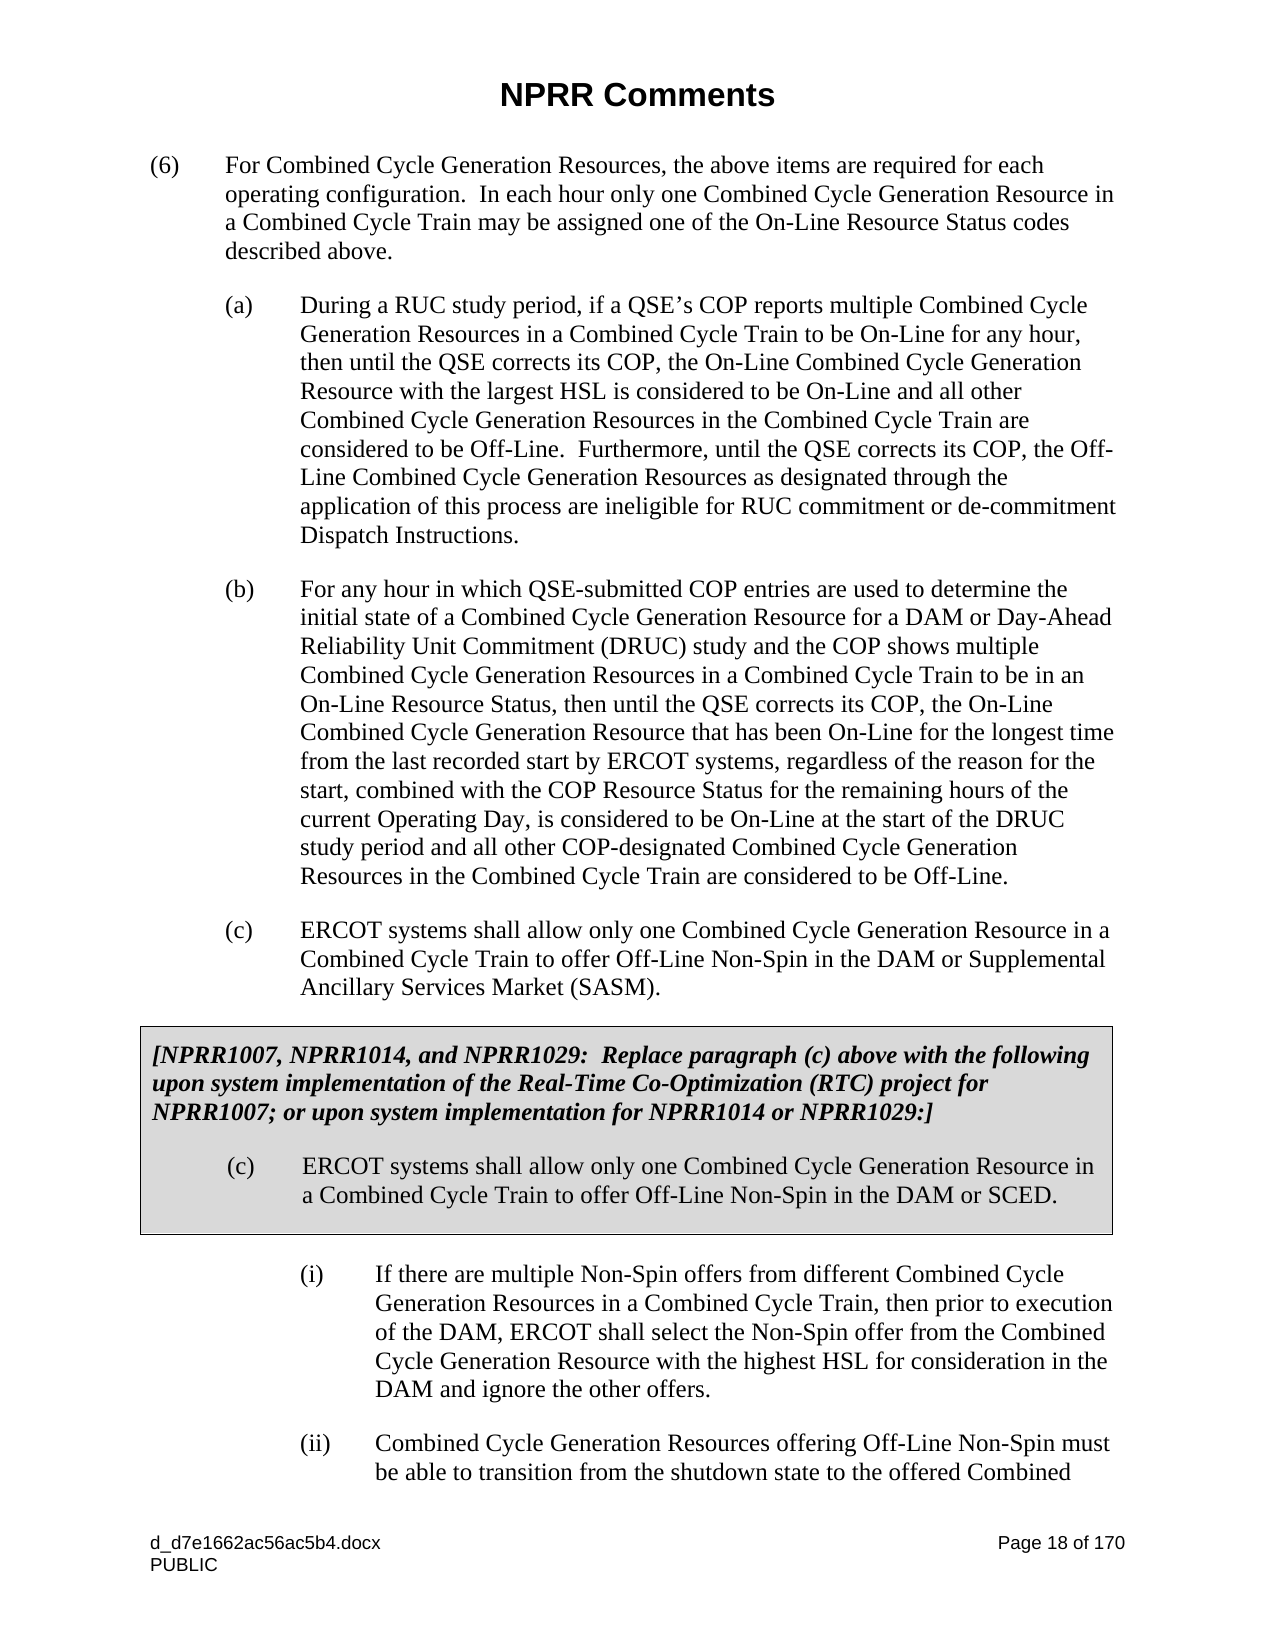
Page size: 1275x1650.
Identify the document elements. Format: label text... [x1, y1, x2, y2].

text (i) If there are multiple Non-Spin offers from different Combined Cycle Generation Resources in a Combined Cycle Train, then prior to execution of the DAM, ERCOT shall select the Non-Spin offer from the Combined Cycle Generation Resource with the highest HSL for consideration in the DAM and ignore the other offers. [300, 1259, 1125, 1403]
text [300, 1428, 1125, 1486]
text (c) ERCOT systems shall allow only one Combined Cycle Generation Resource in a Combined Cycle Train to offer Off-Line Non-Spin in the DAM or Supplemental Ancillary Services Market (SASM). [225, 915, 1125, 1001]
table_header [NPRR1007, NPRR1014, and NPRR1029: Replace paragraph (c) above with the following upon system implementation of the Real-Time Co-Optimization (RTC) project for NPRR1007; or upon system implementation for NPRR1014 or NPRR1029:] (c) ERCOT systems shall allow only one Combined Cycle Generation Resource in a Combined Cycle Train to offer Off-Line Non-Spin in the DAM or SCED. [141, 1027, 1112, 1233]
text (6) For Combined Cycle Generation Resources, the above items are required for each operating configuration. In each hour only one Combined Cycle Generation Resource in a Combined Cycle Train may be assigned one of the On-Line Resource Status codes described above. [150, 150, 1125, 265]
text (b) For any hour in which QSE-submitted COP entries are used to determine the initial state of a Combined Cycle Generation Resource for a DAM or Day-Ahead Reliability Unit Commitment (DRUC) study and the COP shows multiple Combined Cycle Generation Resources in a Combined Cycle Train to be in an On-Line Resource Status, then until the QSE corrects its COP, the On-Line Combined Cycle Generation Resource that has been On-Line for the longest time from the last recorded start by ERCOT systems, regardless of the reason for the start, combined with the COP Resource Status for the remaining hours of the current Operating Day, is considered to be On-Line at the start of the DRUC study period and all other COP-designated Combined Cycle Generation Resources in the Combined Cycle Train are considered to be Off-Line. [225, 574, 1125, 890]
text (a) During a RUC study period, if a QSE’s COP reports multiple Combined Cycle Generation Resources in a Combined Cycle Train to be On-Line for any hour, then until the QSE corrects its COP, the On-Line Combined Cycle Generation Resource with the largest HSL is considered to be On-Line and all other Combined Cycle Generation Resources in the Combined Cycle Train are considered to be Off-Line. Furthermore, until the QSE corrects its COP, the Off-Line Combined Cycle Generation Resources as designated through the application of this process are ineligible for RUC commitment or de-commitment Dispatch Instructions. [225, 290, 1125, 549]
